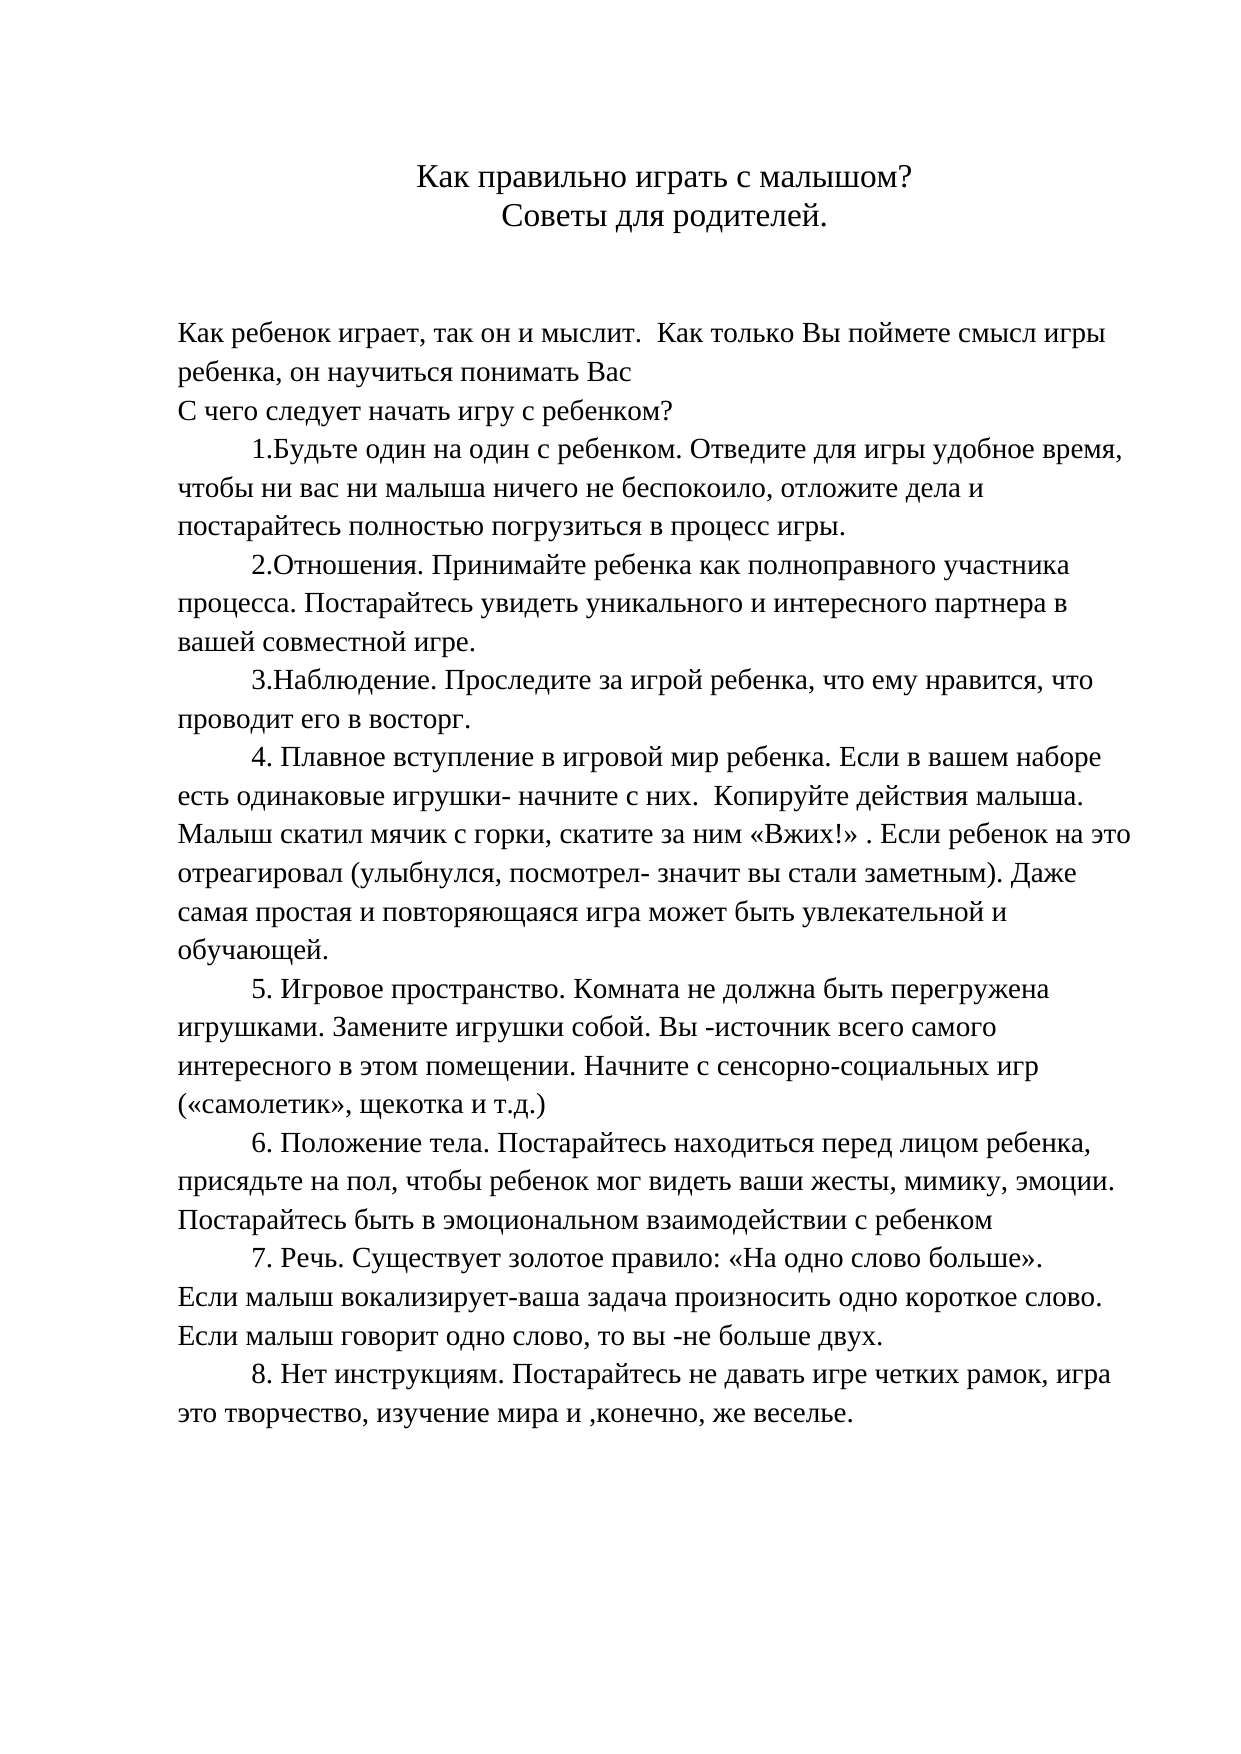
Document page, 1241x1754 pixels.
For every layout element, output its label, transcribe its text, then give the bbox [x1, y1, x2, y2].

text Если малыш вокализирует-ваша задача произносить одно короткое слово. Если малыш говорит одно слово, то вы -не больше двух. [177, 1279, 1152, 1351]
text Советы для родителей. [177, 195, 1152, 233]
text 3.Наблюдение. Проследите за игрой ребенка, что ему нравится, что проводит его в восторг. [177, 662, 1152, 734]
text 7. Речь. Существует золотое правило: «На одно слово больше». [177, 1241, 1152, 1274]
text 6. Положение тела. Постарайтесь находиться перед лицом ребенка, присядьте на пол, чтобы ребенок мог видеть ваши жесты, мимику, эмоции. Постарайтесь быть в эмоциональном взаимодействии с ребенком [177, 1125, 1152, 1236]
text 4. Плавное вступление в игровой мир ребенка. Если в вашем наборе есть одинаковые игрушки- начните с них. Копируйте действия малыша. Малыш скатил мячик с горки, скатите за ним «Вжих!» . Если ребенок на это отреагировал (улыбнулся, посмотрел- значит вы стали заметным). Даже самая простая и повторяющаяся игра может быть увлекательной и обучающей. [177, 739, 1152, 966]
text С чего следует начать игру с ребенком? [177, 393, 1152, 426]
text 8. Нет инструкциям. Постарайтесь не давать игре четких рамок, игра это творчество, изучение мира и ,конечно, же веселье. [177, 1356, 1152, 1428]
text Как ребенок играет, так он и мыслит. Как только Вы поймете смысл игры ребенка, он научиться понимать Вас [177, 316, 1152, 388]
text 5. Игровое пространство. Комната не должна быть перегружена игрушками. Замените игрушки собой. Вы -источник всего самого интересного в этом помещении. Начните с сенсорно-социальных игр («самолетик», щекотка и т.д.) [177, 971, 1152, 1120]
text 1.Будьте один на один с ребенком. Отведите для игры удобное время, чтобы ни вас ни малыша ничего не беспокоило, отложите дела и постарайтесь полностью погрузиться в процесс игры. [177, 431, 1152, 542]
text 2.Отношения. Принимайте ребенка как полноправного участника процесса. Постарайтесь увидеть уникального и интересного партнера в вашей совместной игре. [177, 547, 1152, 657]
text Как правильно играть с малышом? [177, 156, 1152, 195]
